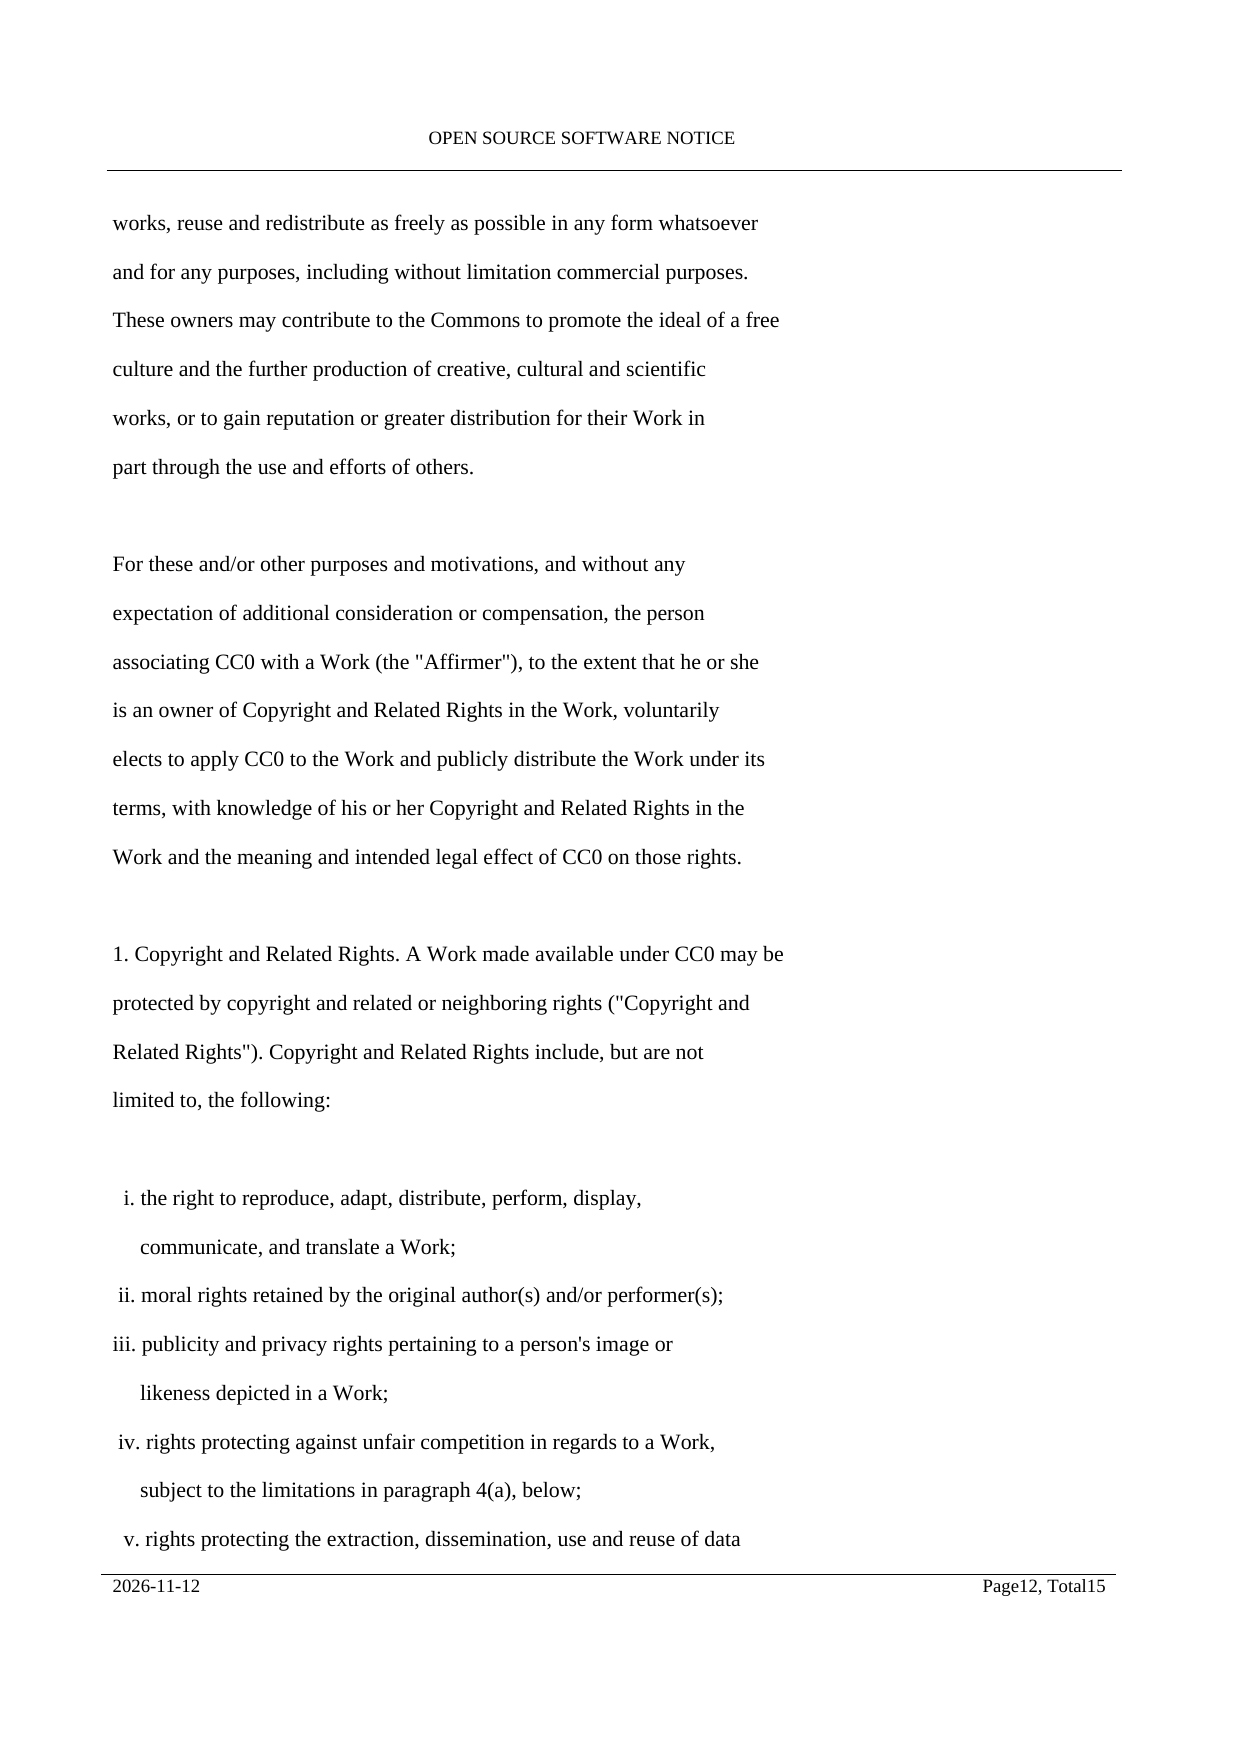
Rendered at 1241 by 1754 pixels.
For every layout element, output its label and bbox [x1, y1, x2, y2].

text [112, 206, 1128, 1555]
